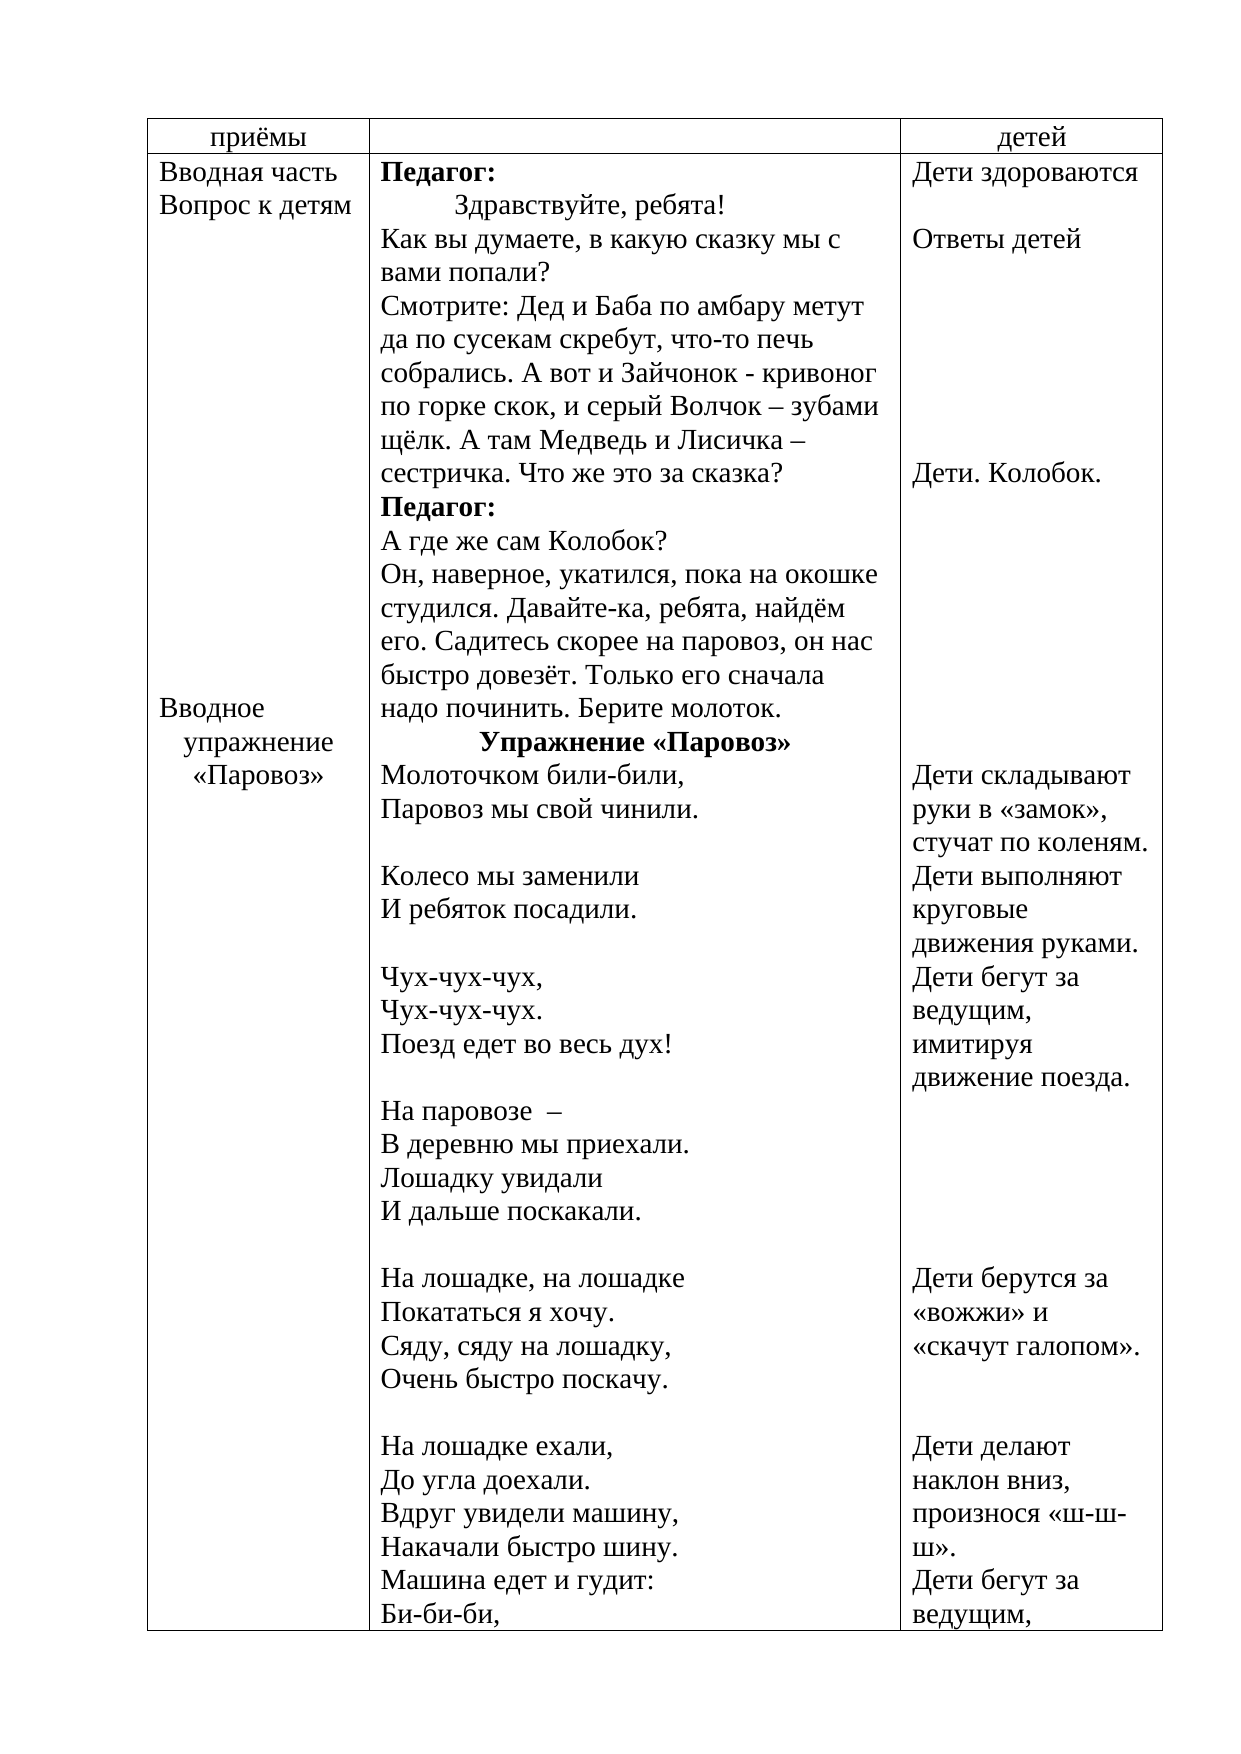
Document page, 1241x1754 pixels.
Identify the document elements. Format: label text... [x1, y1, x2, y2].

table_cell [901, 154, 1162, 1629]
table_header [370, 119, 900, 153]
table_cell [148, 154, 369, 1629]
table_header Деятельность детей [901, 119, 1162, 153]
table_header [148, 119, 369, 153]
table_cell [370, 154, 900, 1629]
